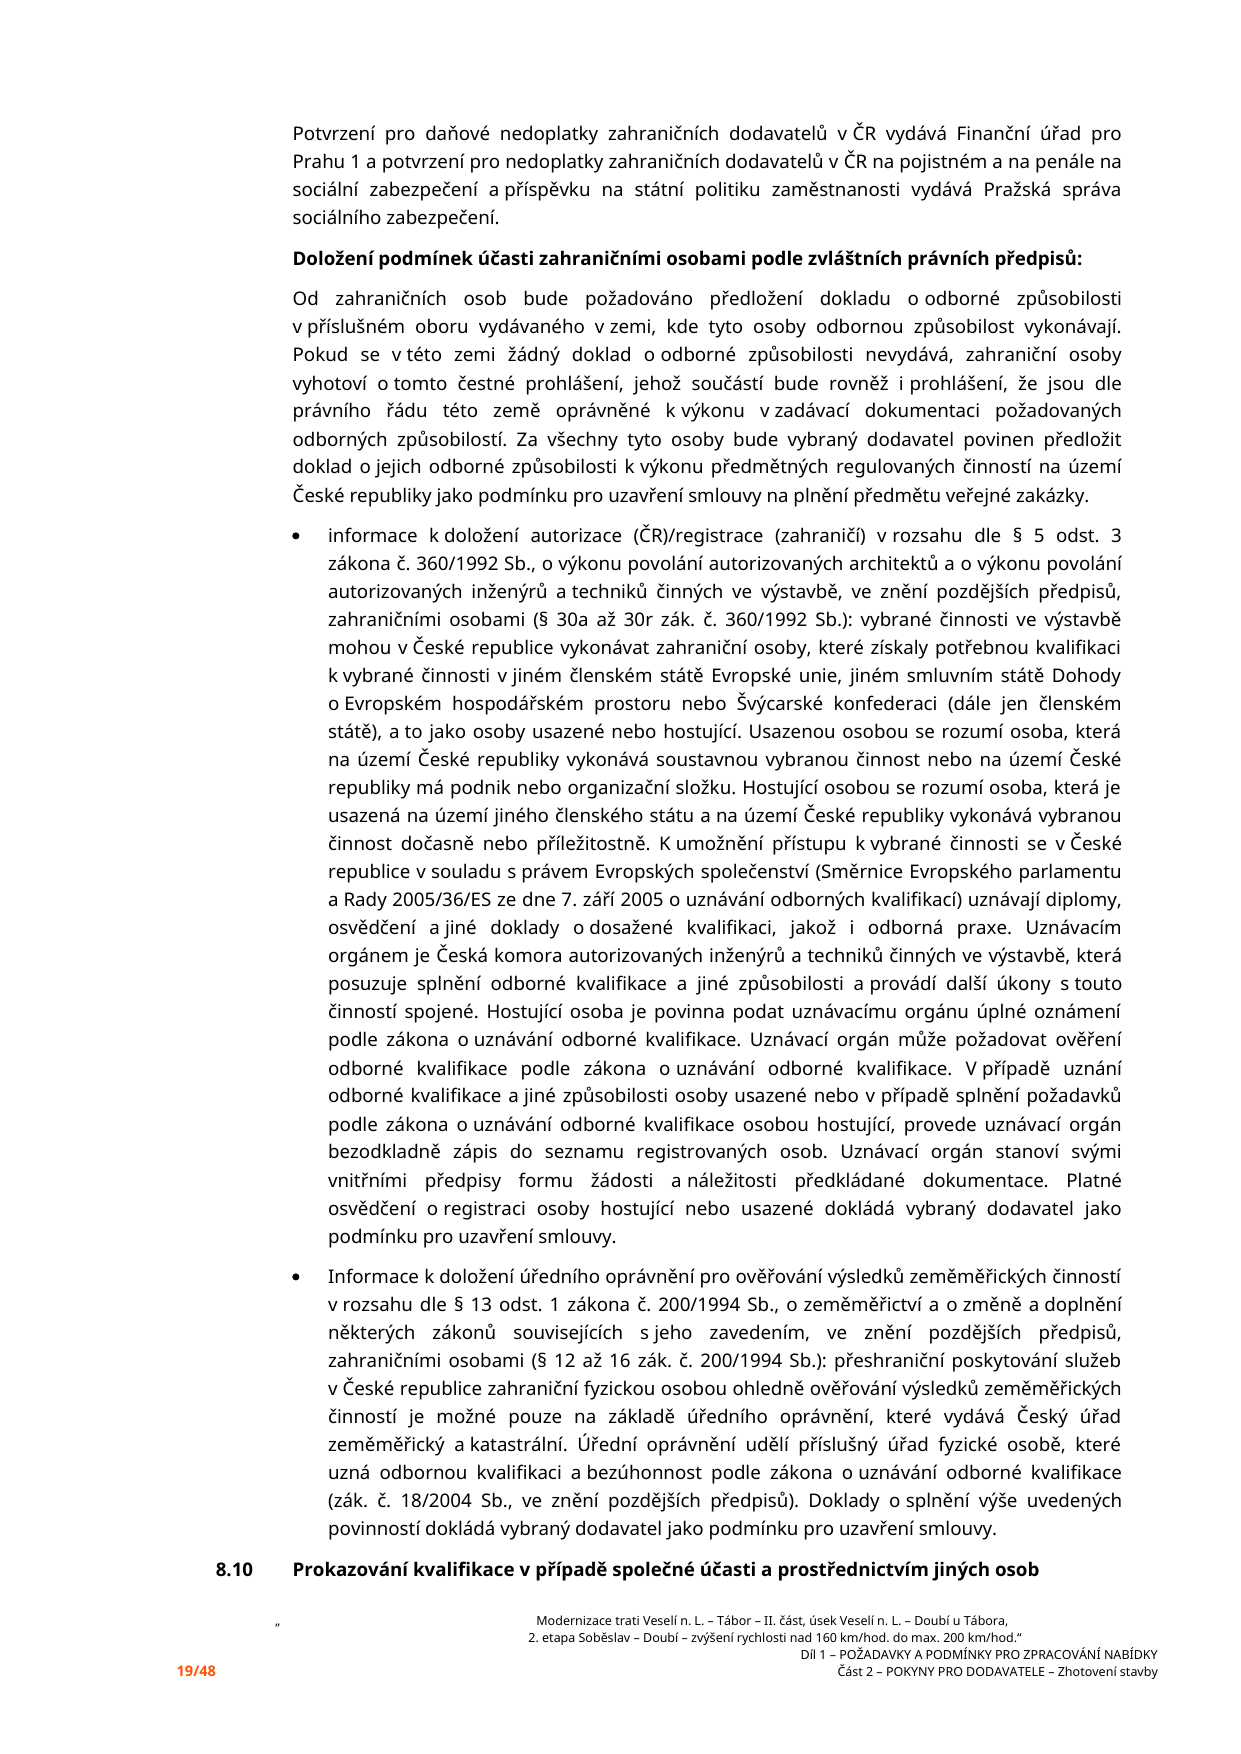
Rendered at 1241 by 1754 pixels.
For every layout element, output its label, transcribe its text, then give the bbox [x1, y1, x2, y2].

text Prokazování kvalifikace v případě společné účasti a prostřednictvím jiných osob [216, 1556, 1122, 1582]
text Potvrzení pro daňové nedoplatky zahraničních dodavatelů v ČR vydává Finanční úřad pro Prahu 1 a potvrzení pro nedoplatky zahraničních dodavatelů v ČR na pojistném a na penále na sociální zabezpečení a příspěvku na státní politiku zaměstnanosti vydává Pražská správa sociálního zabezpečení. [292, 121, 1122, 230]
text Doložení podmínek účasti zahraničními osobami podle zvláštních právních předpisů: [292, 245, 1122, 271]
text Od zahraničních osob bude požadováno předložení dokladu o odborné způsobilosti v příslušném oboru vydávaného v zemi, kde tyto osoby odbornou způsobilost vykonávají. Pokud se v této zemi žádný doklad o odborné způsobilosti nevydává, zahraniční osoby vyhotoví o tomto čestné prohlášení, jehož součástí bude rovněž i prohlášení, že jsou dle právního řádu této země oprávněné k výkonu v zadávací dokumentaci požadovaných odborných způsobilostí. Za všechny tyto osoby bude vybraný dodavatel povinen předložit doklad o jejich odborné způsobilosti k výkonu předmětných regulovaných činností na území České republiky jako podmínku pro uzavření smlouvy na plnění předmětu veřejné zakázky. [292, 286, 1122, 507]
text informace k doložení autorizace (ČR)/registrace (zahraničí) v rozsahu dle § 5 odst. 3 zákona č. 360/1992 Sb., o výkonu povolání autorizovaných architektů a o výkonu povolání autorizovaných inženýrů a techniků činných ve výstavbě, ve znění pozdějších předpisů, zahraničními osobami (§ 30a až 30r zák. č. 360/1992 Sb.): vybrané činnosti ve výstavbě mohou v České republice vykonávat zahraniční osoby, které získaly potřebnou kvalifikaci k vybrané činnosti v jiném členském státě Evropské unie, jiném smluvním státě Dohody o Evropském hospodářském prostoru nebo Švýcarské konfederaci (dále jen členském státě), a to jako osoby usazené nebo hostující. Usazenou osobou se rozumí osoba, která na území České republiky vykonává soustavnou vybranou činnost nebo na území České republiky má podnik nebo organizační složku. Hostující osobou se rozumí osoba, která je usazená na území jiného členského státu a na území České republiky vykonává vybranou činnost dočasně nebo příležitostně. K umožnění přístupu k vybrané činnosti se v České republice v souladu s právem Evropských společenství (Směrnice Evropského parlamentu a Rady 2005/36/ES ze dne 7. září 2005 o uznávání odborných kvalifikací) uznávají diplomy, osvědčení a jiné doklady o dosažené kvalifikaci, jakož i odborná praxe. Uznávacím orgánem je Česká komora autorizovaných inženýrů a techniků činných ve výstavbě, která posuzuje splnění odborné kvalifikace a jiné způsobilosti a provádí další úkony s touto činností spojené. Hostující osoba je povinna podat uznávacímu orgánu úplné oznámení podle zákona o uznávání odborné kvalifikace. Uznávací orgán může požadovat ověření odborné kvalifikace podle zákona o uznávání odborné kvalifikace. V případě uznání odborné kvalifikace a jiné způsobilosti osoby usazené nebo v případě splnění požadavků podle zákona o uznávání odborné kvalifikace osobou hostující, provede uznávací orgán bezodkladně zápis do seznamu registrovaných osob. Uznávací orgán stanoví svými vnitřními předpisy formu žádosti a náležitosti předkládané dokumentace. Platné osvědčení o registraci osoby hostující nebo usazené dokládá vybraný dodavatel jako podmínku pro uzavření smlouvy. [292, 522, 1122, 1248]
text Informace k doložení úředního oprávnění pro ověřování výsledků zeměměřických činností v rozsahu dle § 13 odst. 1 zákona č. 200/1994 Sb., o zeměměřictví a o změně a doplnění některých zákonů souvisejících s jeho zavedením, ve znění pozdějších předpisů, zahraničními osobami (§ 12 až 16 zák. č. 200/1994 Sb.): přeshraniční poskytování služeb v České republice zahraniční fyzickou osobou ohledně ověřování výsledků zeměměřických činností je možné pouze na základě úředního oprávnění, které vydává Český úřad zeměměřický a katastrální. Úřední oprávnění udělí příslušný úřad fyzické osobě, které uzná odbornou kvalifikaci a bezúhonnost podle zákona o uznávání odborné kvalifikace (zák. č. 18/2004 Sb., ve znění pozdějších předpisů). Doklady o splnění výše uvedených povinností dokládá vybraný dodavatel jako podmínku pro uzavření smlouvy. [292, 1263, 1122, 1541]
